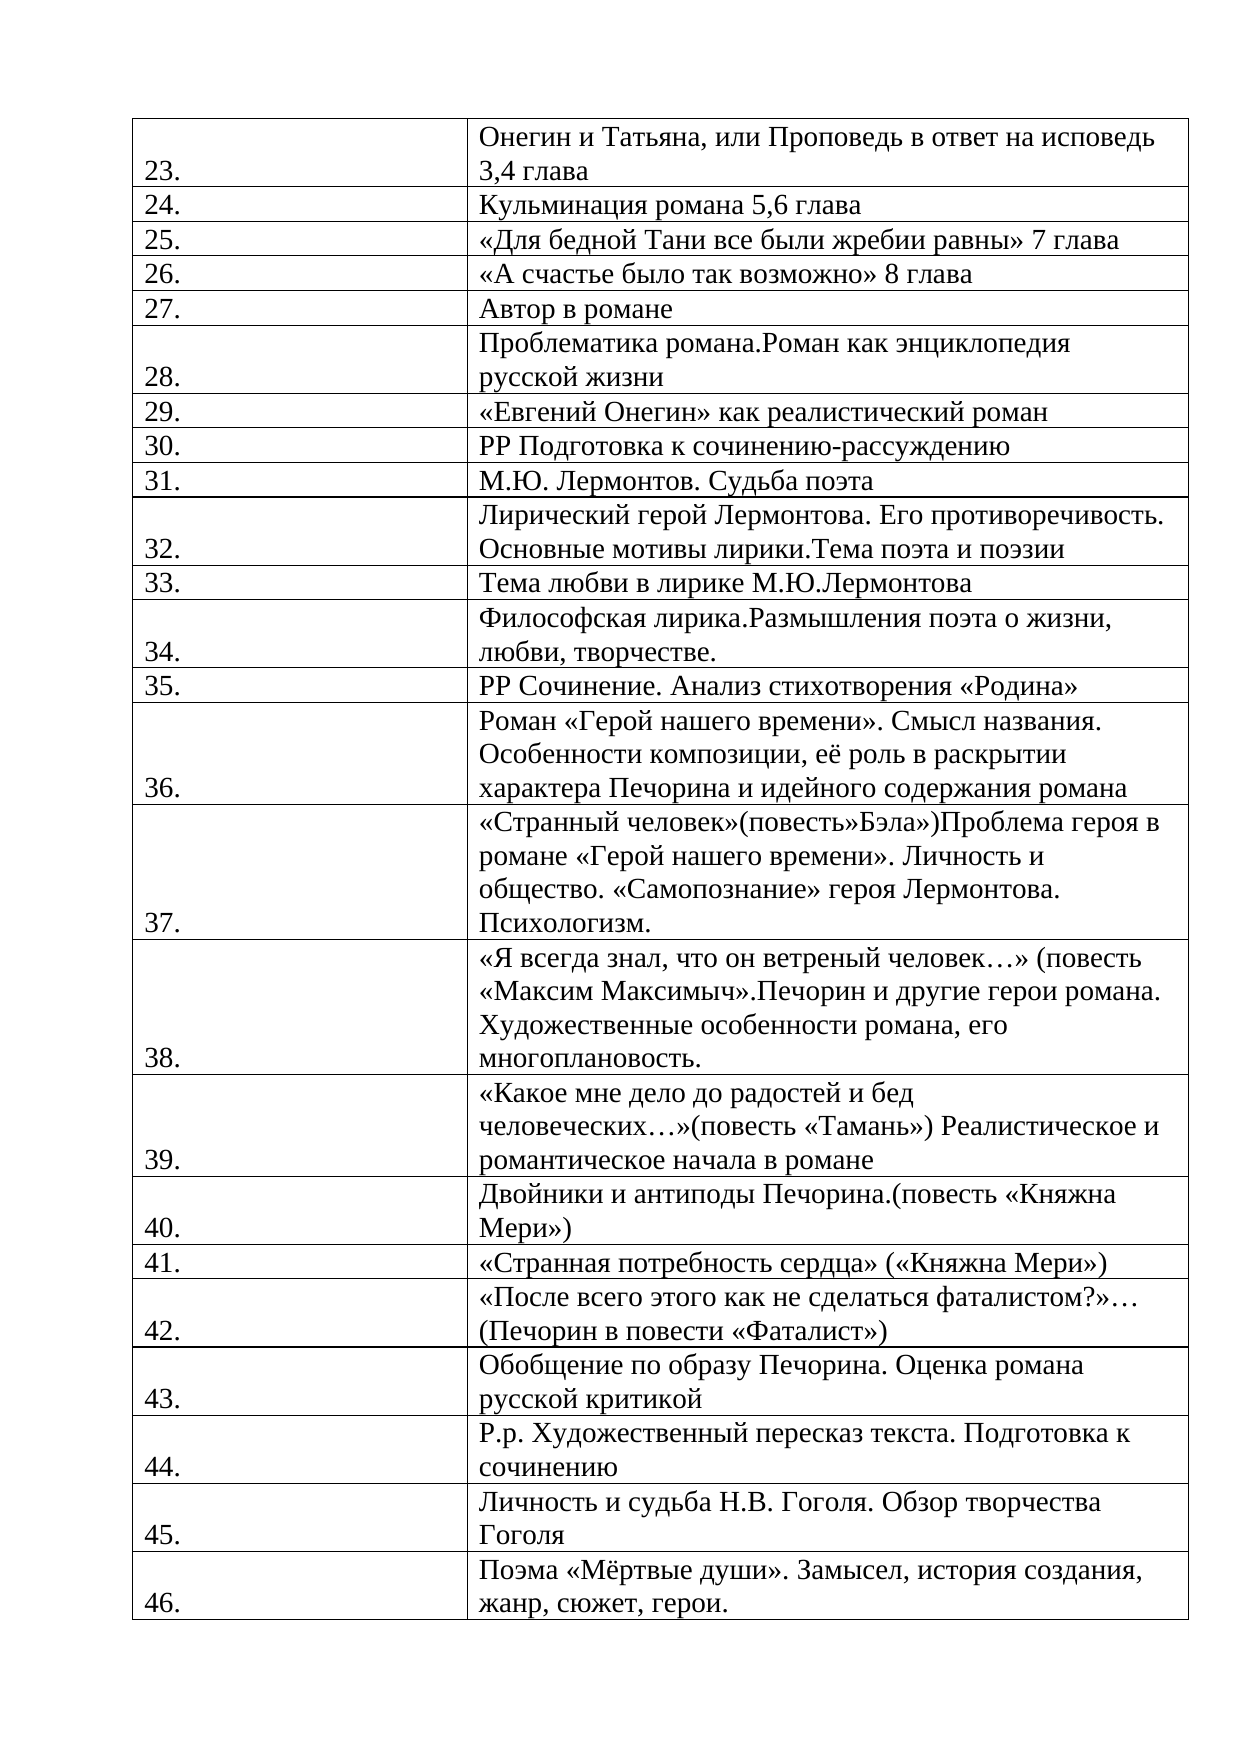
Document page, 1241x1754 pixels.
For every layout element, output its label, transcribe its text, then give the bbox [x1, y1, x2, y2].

table_cell 31. [133, 463, 467, 496]
table_cell М.Ю. Лермонтов. Судьба поэта [468, 463, 1188, 496]
table_cell 42. [133, 1279, 467, 1346]
table_cell 34. [133, 600, 467, 667]
table_cell 27. [133, 291, 467, 324]
table_cell «После всего этого как не сделаться фаталистом?»…(Печорин в повести «Фаталист») [468, 1279, 1188, 1346]
table_cell РР Сочинение. Анализ стихотворения «Родина» [468, 668, 1188, 702]
table_cell «Какое мне дело до радостей и бед человеческих…»(повесть «Тамань») Реалистическое и романтическое начала в романе [468, 1075, 1188, 1176]
table_cell «Странный человек»(повесть»Бэла»)Проблема героя в романе «Герой нашего времени». Личность и общество. «Самопознание» героя Лермонтова. Психологизм. [468, 805, 1188, 939]
table_cell «Для бедной Тани все были жребии равны» 7 глава [468, 222, 1188, 255]
table_cell 28. [133, 326, 467, 393]
table_cell 44. [133, 1416, 467, 1483]
table_cell 41. [133, 1245, 467, 1278]
table_cell Поэма «Мёртвые души». Замысел, история создания, жанр, сюжет, герои. [468, 1552, 1188, 1619]
table_cell Личность и судьба Н.В. Гоголя. Обзор творчества Гоголя [468, 1484, 1188, 1551]
table_cell 23. [133, 119, 467, 186]
table_cell «Евгений Онегин» как реалистический роман [468, 394, 1188, 427]
table_cell «Я всегда знал, что он ветреный человек…» (повесть «Максим Максимыч».Печорин и другие герои романа. Художественные особенности романа, его многоплановость. [468, 940, 1188, 1074]
table_cell Лирический герой Лермонтова. Его противоречивость. Основные мотивы лирики.Тема поэта и поэзии [468, 498, 1188, 564]
table_cell Проблематика романа.Роман как энциклопедия русской жизни [468, 326, 1188, 393]
table_cell РР Подготовка к сочинению-рассуждению [468, 428, 1188, 462]
table_cell 29. [133, 394, 467, 427]
table_cell Обобщение по образу Печорина. Оценка романа русской критикой [468, 1348, 1188, 1414]
table_cell 36. [133, 703, 467, 803]
table_cell 39. [133, 1075, 467, 1176]
table_cell 46. [133, 1552, 467, 1619]
table_cell 30. [133, 428, 467, 462]
table_cell 26. [133, 256, 467, 290]
table_cell Тема любви в лирике М.Ю.Лермонтова [468, 566, 1188, 599]
table_cell Онегин и Татьяна, или Проповедь в ответ на исповедь 3,4 глава [468, 119, 1188, 186]
table_cell «А счастье было так возможно» 8 глава [468, 256, 1188, 290]
table_cell 40. [133, 1177, 467, 1244]
table_cell 33. [133, 566, 467, 599]
table_cell Роман «Герой нашего времени». Смысл названия. Особенности композиции, её роль в раскрытии характера Печорина и идейного содержания романа [468, 703, 1188, 803]
table_cell 35. [133, 668, 467, 702]
table_cell 45. [133, 1484, 467, 1551]
table_cell Р.р. Художественный пересказ текста. Подготовка к сочинению [468, 1416, 1188, 1483]
table_cell «Странная потребность сердца» («Княжна Мери») [468, 1245, 1188, 1278]
table_cell Философская лирика.Размышления поэта о жизни, любви, творчестве. [468, 600, 1188, 667]
table_cell Двойники и антиподы Печорина.(повесть «Княжна Мери») [468, 1177, 1188, 1244]
table_cell 43. [133, 1348, 467, 1414]
table_cell 25. [133, 222, 467, 255]
table_cell Кульминация романа 5,6 глава [468, 187, 1188, 221]
table_cell 24. [133, 187, 467, 221]
table_cell 32. [133, 498, 467, 564]
table_cell Автор в романе [468, 291, 1188, 324]
table_cell 38. [133, 940, 467, 1074]
table_cell 37. [133, 805, 467, 939]
